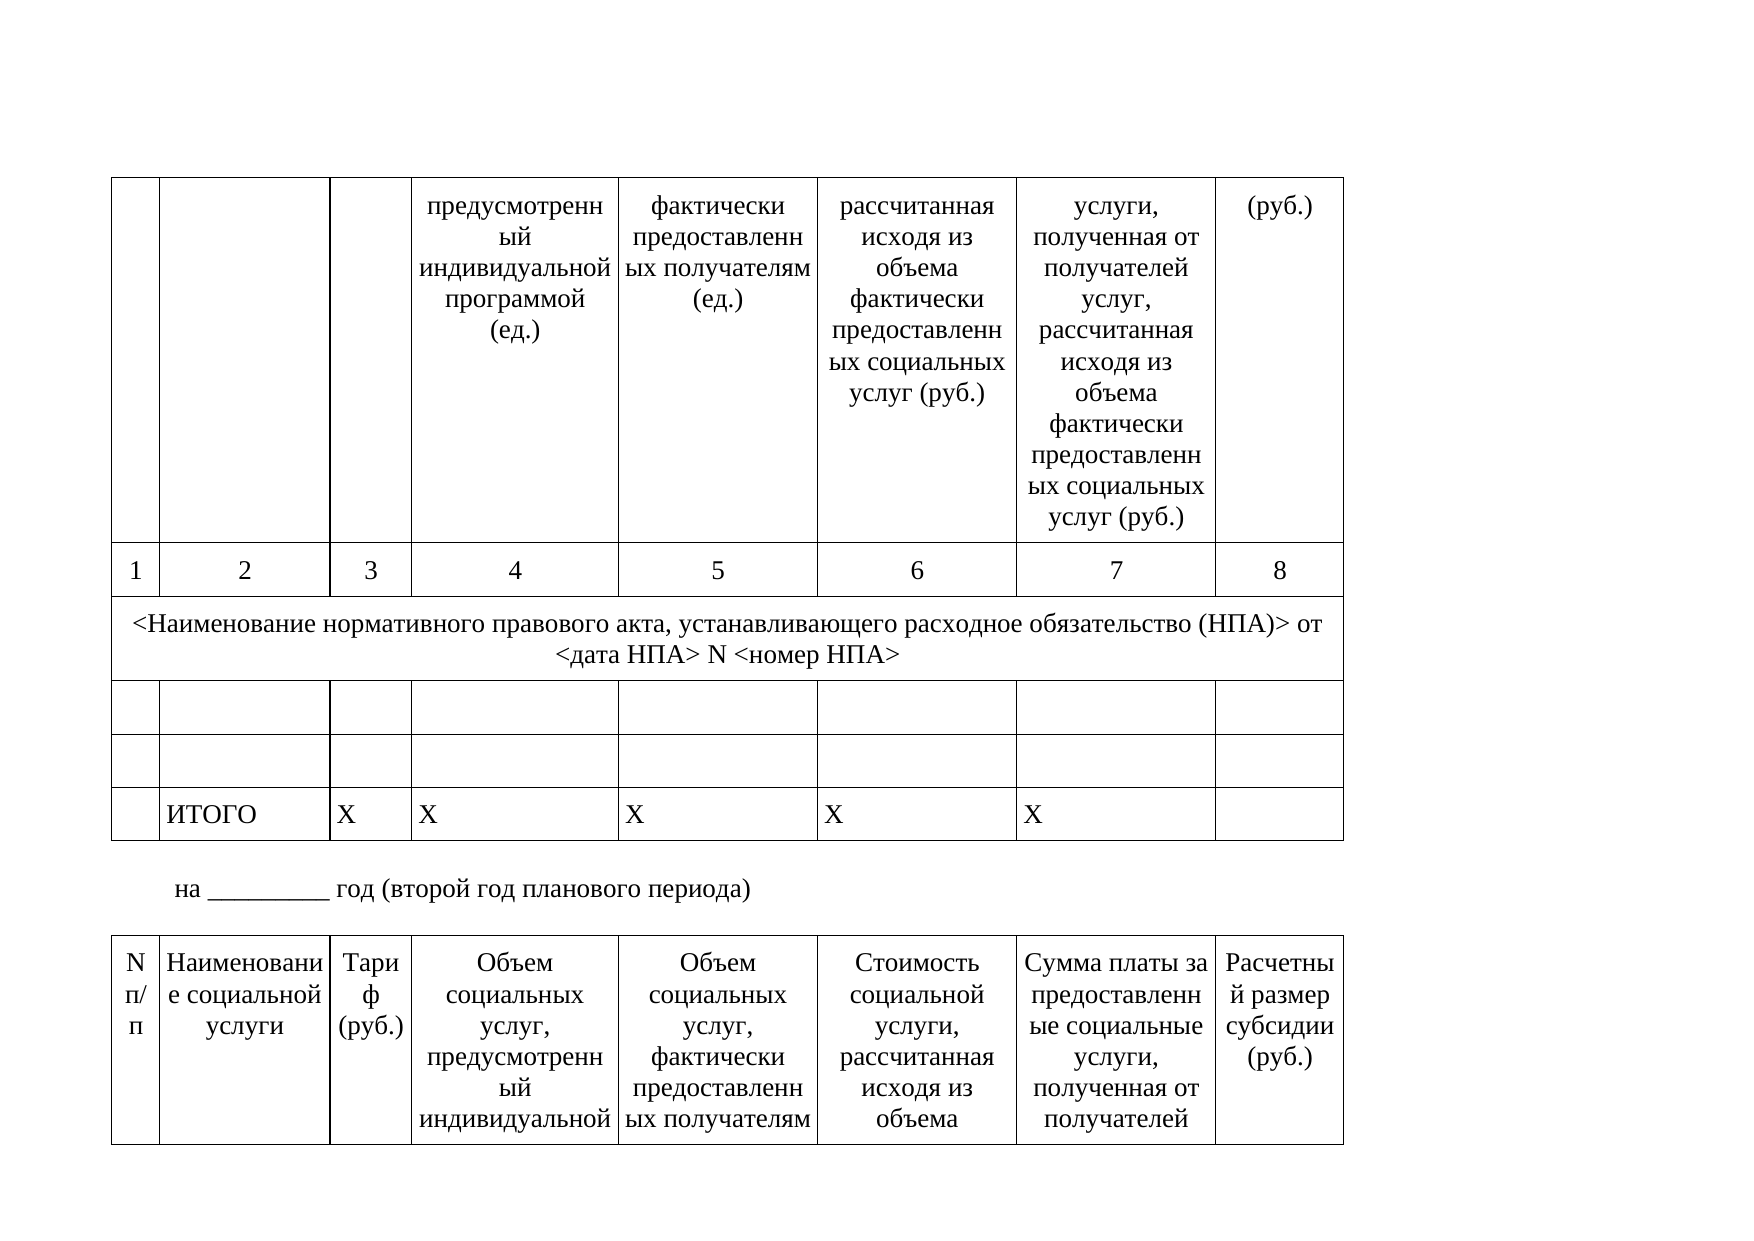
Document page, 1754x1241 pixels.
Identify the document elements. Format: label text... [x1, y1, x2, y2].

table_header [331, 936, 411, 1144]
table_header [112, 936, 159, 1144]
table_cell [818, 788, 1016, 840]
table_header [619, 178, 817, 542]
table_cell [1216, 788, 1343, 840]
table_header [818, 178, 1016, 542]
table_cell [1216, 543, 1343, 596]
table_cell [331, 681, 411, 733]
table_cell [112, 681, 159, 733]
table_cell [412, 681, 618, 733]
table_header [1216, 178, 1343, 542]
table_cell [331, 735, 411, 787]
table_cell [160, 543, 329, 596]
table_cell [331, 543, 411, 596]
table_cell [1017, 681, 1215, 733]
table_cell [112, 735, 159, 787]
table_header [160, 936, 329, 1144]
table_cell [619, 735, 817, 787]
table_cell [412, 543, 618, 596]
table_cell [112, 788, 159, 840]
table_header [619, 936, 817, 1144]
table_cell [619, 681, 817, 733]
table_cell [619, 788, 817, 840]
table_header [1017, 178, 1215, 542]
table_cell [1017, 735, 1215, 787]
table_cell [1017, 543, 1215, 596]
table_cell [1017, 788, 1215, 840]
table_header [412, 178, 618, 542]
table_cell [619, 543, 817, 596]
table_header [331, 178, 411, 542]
text на _________ год (второй год планового периода) [118, 873, 1636, 904]
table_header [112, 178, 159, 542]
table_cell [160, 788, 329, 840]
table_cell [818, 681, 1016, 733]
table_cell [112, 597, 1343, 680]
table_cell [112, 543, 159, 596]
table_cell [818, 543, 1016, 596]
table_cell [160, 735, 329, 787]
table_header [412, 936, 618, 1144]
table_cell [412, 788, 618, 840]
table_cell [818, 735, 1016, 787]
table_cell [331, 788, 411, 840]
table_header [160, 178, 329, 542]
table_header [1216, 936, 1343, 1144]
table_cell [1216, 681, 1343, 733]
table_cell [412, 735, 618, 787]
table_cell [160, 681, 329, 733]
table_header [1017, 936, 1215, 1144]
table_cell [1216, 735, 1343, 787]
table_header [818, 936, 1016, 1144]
